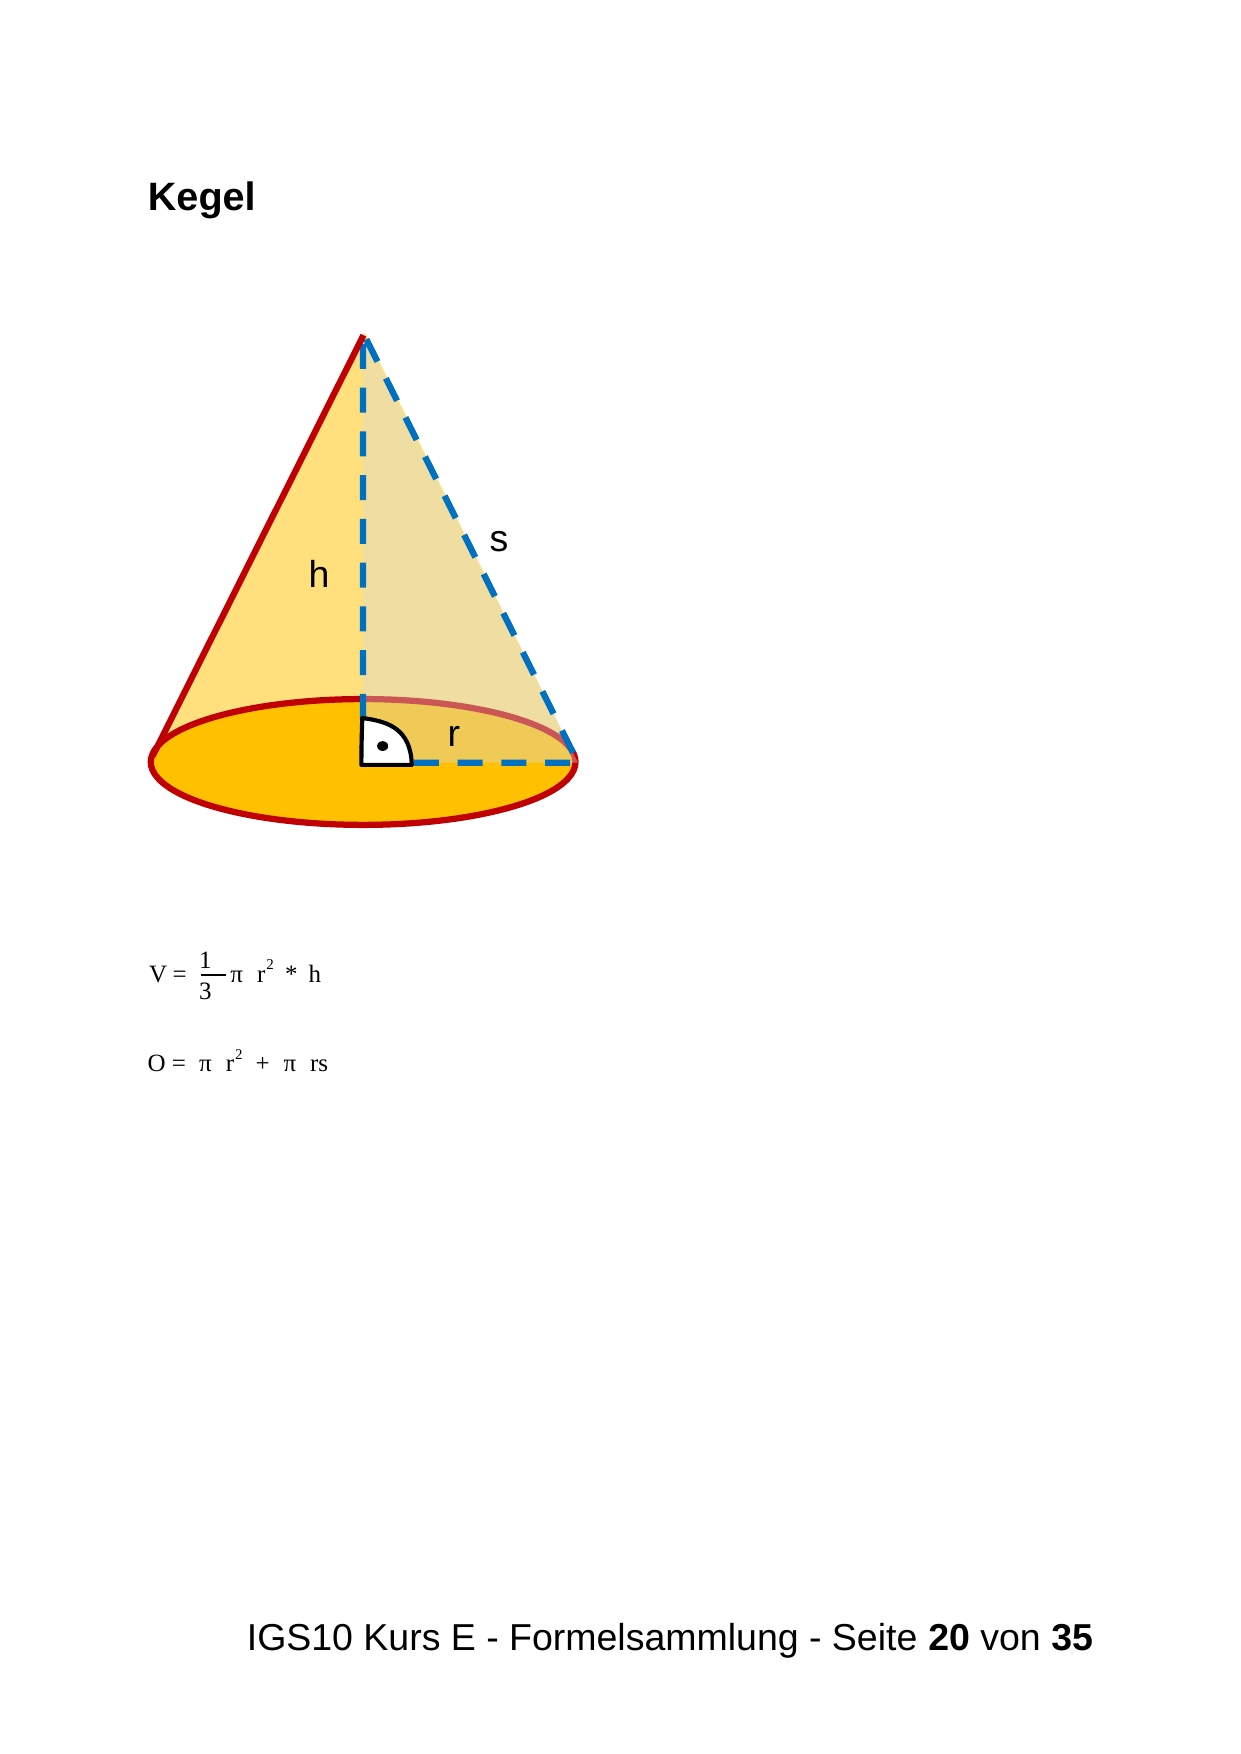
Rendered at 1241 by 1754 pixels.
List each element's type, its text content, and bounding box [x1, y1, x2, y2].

subtitle Kegel [148, 173, 1092, 218]
